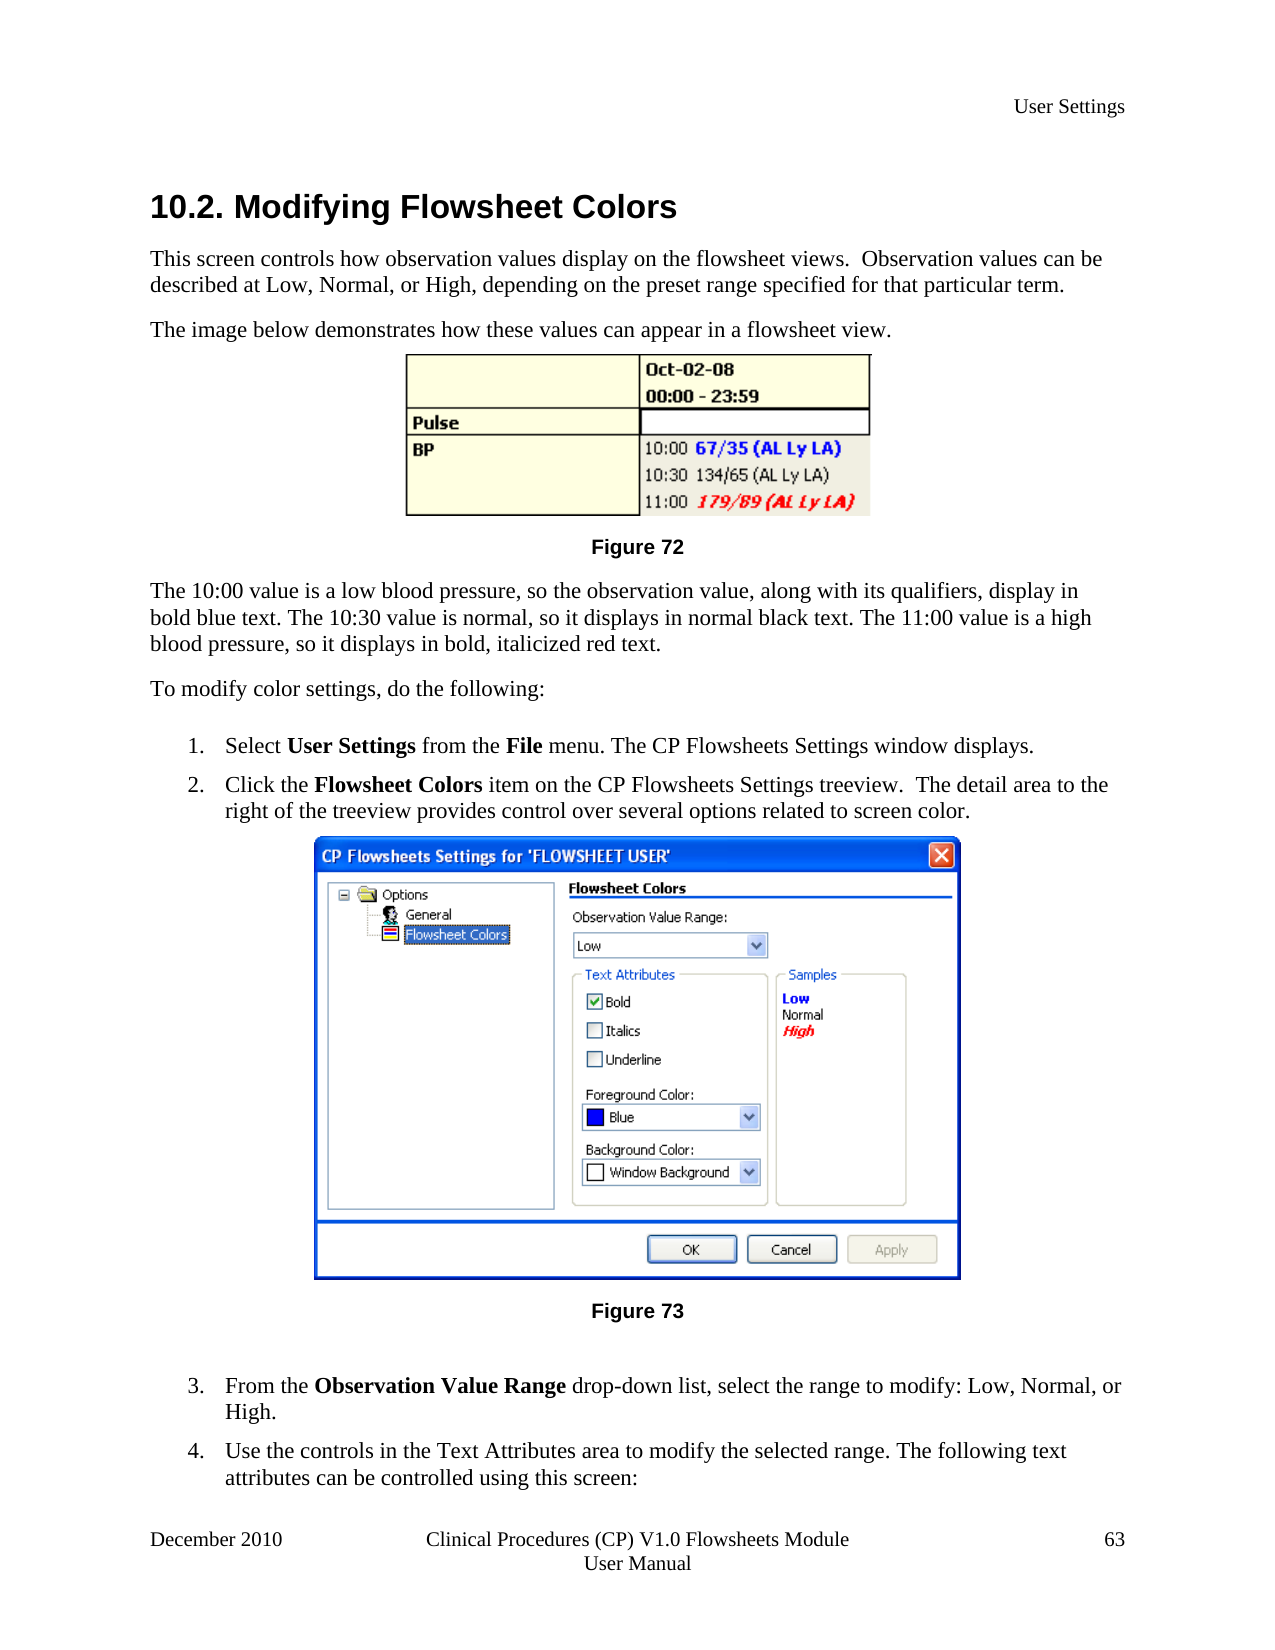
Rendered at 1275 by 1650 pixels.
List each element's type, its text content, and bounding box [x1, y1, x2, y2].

list Select User Settings from the File menu. The CP Flowsheets Settings window displays. [187, 732, 1125, 758]
picture [403, 354, 872, 516]
text The 10:00 value is a low blood pressure, so the observation value, along with its qualifiers, display in bold blue text. The 10:30 value is normal, so it displays in normal black text. The 11:00 value is a high blood pressure, so it displays in bold, italicized red text. [150, 577, 1125, 657]
list Use the controls in the Text Attributes area to modify the selected range. The following text attributes can be controlled using this screen: [187, 1437, 1125, 1490]
list From the Observation Value Range drop-down list, select the range to modify: Low, Normal, or High. [187, 1372, 1125, 1425]
picture [314, 836, 961, 1280]
text The image below demonstrates how these values can appear in a flowsheet view. [150, 316, 1125, 342]
list Click the Flowsheet Colors item on the CP Flowsheets Settings treeview. The detail area to the right of the treeview provides control over several options related to screen color. [187, 771, 1125, 824]
text To modify color settings, do the following: [150, 675, 1125, 728]
subtitle Modifying Flowsheet Colors [150, 187, 1125, 226]
text This screen controls how observation values display on the flowsheet views. Observation values can be described at Low, Normal, or High, depending on the preset range specified for that particular term. [150, 245, 1125, 297]
